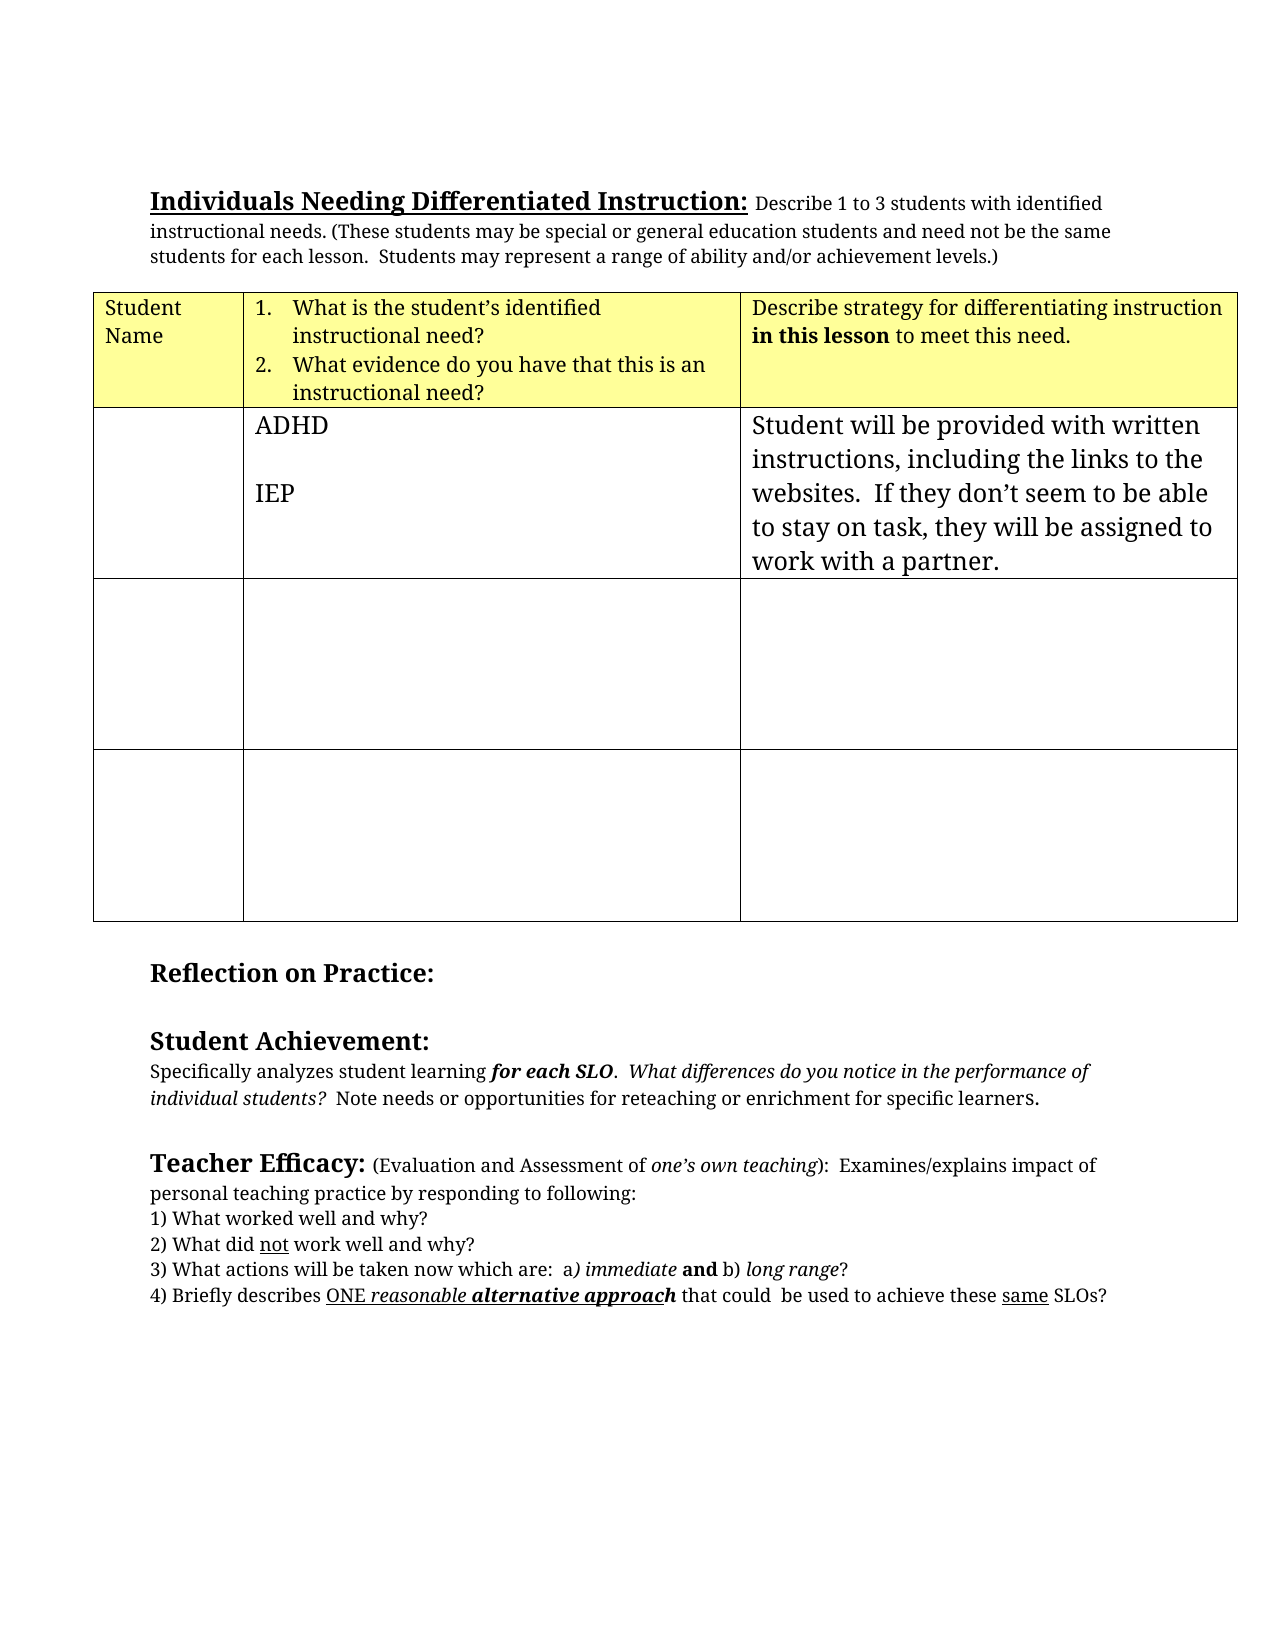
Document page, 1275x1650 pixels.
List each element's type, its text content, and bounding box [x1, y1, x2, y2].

table_cell [244, 750, 740, 921]
text Teacher Efficacy: (Evaluation and Assessment of one’s own teaching): Examines/explains impact of personal teaching practice by responding to following: [150, 1146, 1125, 1206]
table_cell [94, 579, 243, 749]
text 3) What actions will be taken now which are: a) immediate and b) long range? [150, 1257, 1125, 1282]
table_cell [741, 750, 1237, 921]
text Student Achievement: [150, 1024, 1125, 1058]
text Reflection on Practice: [150, 956, 1125, 990]
table_header Student Name [94, 293, 243, 407]
table_cell ADHD IEP [244, 408, 740, 578]
table_cell [94, 408, 243, 578]
table_header Describe strategy for differentiating instruction in this lesson to meet this need. [741, 293, 1237, 407]
text 1) What worked well and why? [150, 1206, 1125, 1231]
text 4) Briefly describes ONE reasonable alternative approach that could be used to achieve these same SLOs? [150, 1282, 1125, 1308]
table_cell Student will be provided with written instructions, including the links to the websites. If they don’t seem to be able to stay on task, they will be assigned to work with a partner. [741, 408, 1237, 578]
table_cell [244, 579, 740, 749]
text 2) What did not work well and why? [150, 1231, 1125, 1257]
table_header What is the student’s identified instructional need? What evidence do you have that this is an instructional need? [244, 293, 740, 407]
text Specifically analyzes student learning for each SLO. What differences do you notice in the performance of individual students? Note needs or opportunities for reteaching or enrichment for specific learners. [150, 1058, 1125, 1112]
table_cell [94, 750, 243, 921]
text Individuals Needing Differentiated Instruction: Describe 1 to 3 students with identified instructional needs. (These students may be special or general education students and need not be the same students for each lesson. Students may represent a range of ability and/or achievement levels.) [150, 184, 1125, 269]
table_cell [741, 579, 1237, 749]
